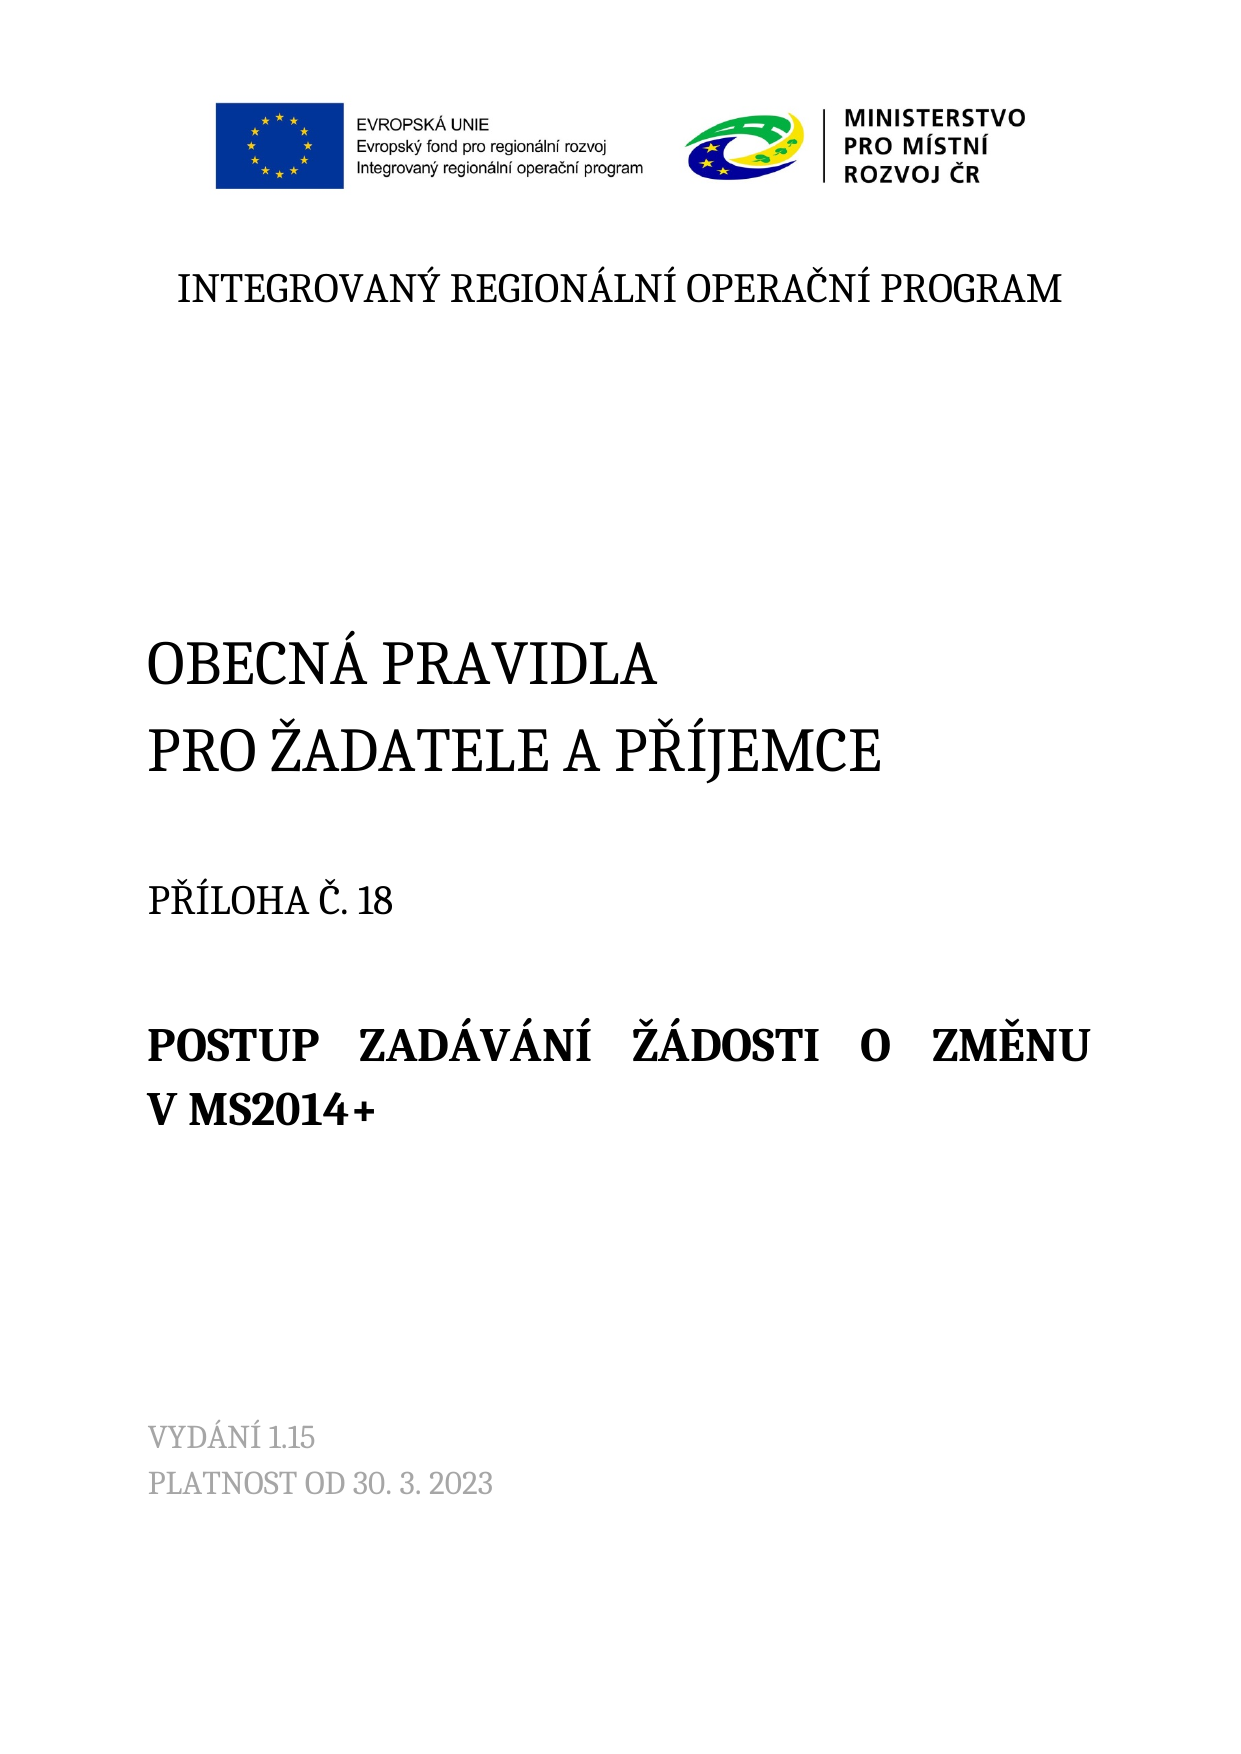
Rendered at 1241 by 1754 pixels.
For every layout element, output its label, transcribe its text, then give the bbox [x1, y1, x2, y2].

text VYDÁNÍ 1.15 [148, 1418, 1093, 1457]
text PLATNOST OD 30. 3. 2023 [148, 1464, 1093, 1503]
text PŘÍLOHA Č. 18 [148, 877, 1093, 925]
text Obecná PRAVIDLA [148, 628, 1093, 700]
picture [187, 73, 1053, 217]
text INTEGROVANÝ REGIONÁLNÍ OPERAČNÍ PROGRAM [148, 265, 1093, 313]
text Postup zadávání žádosti o změnu v MS2014+ [148, 1018, 1093, 1137]
text PRO ŽADATELE A PŘÍJEMCE [148, 715, 1093, 787]
